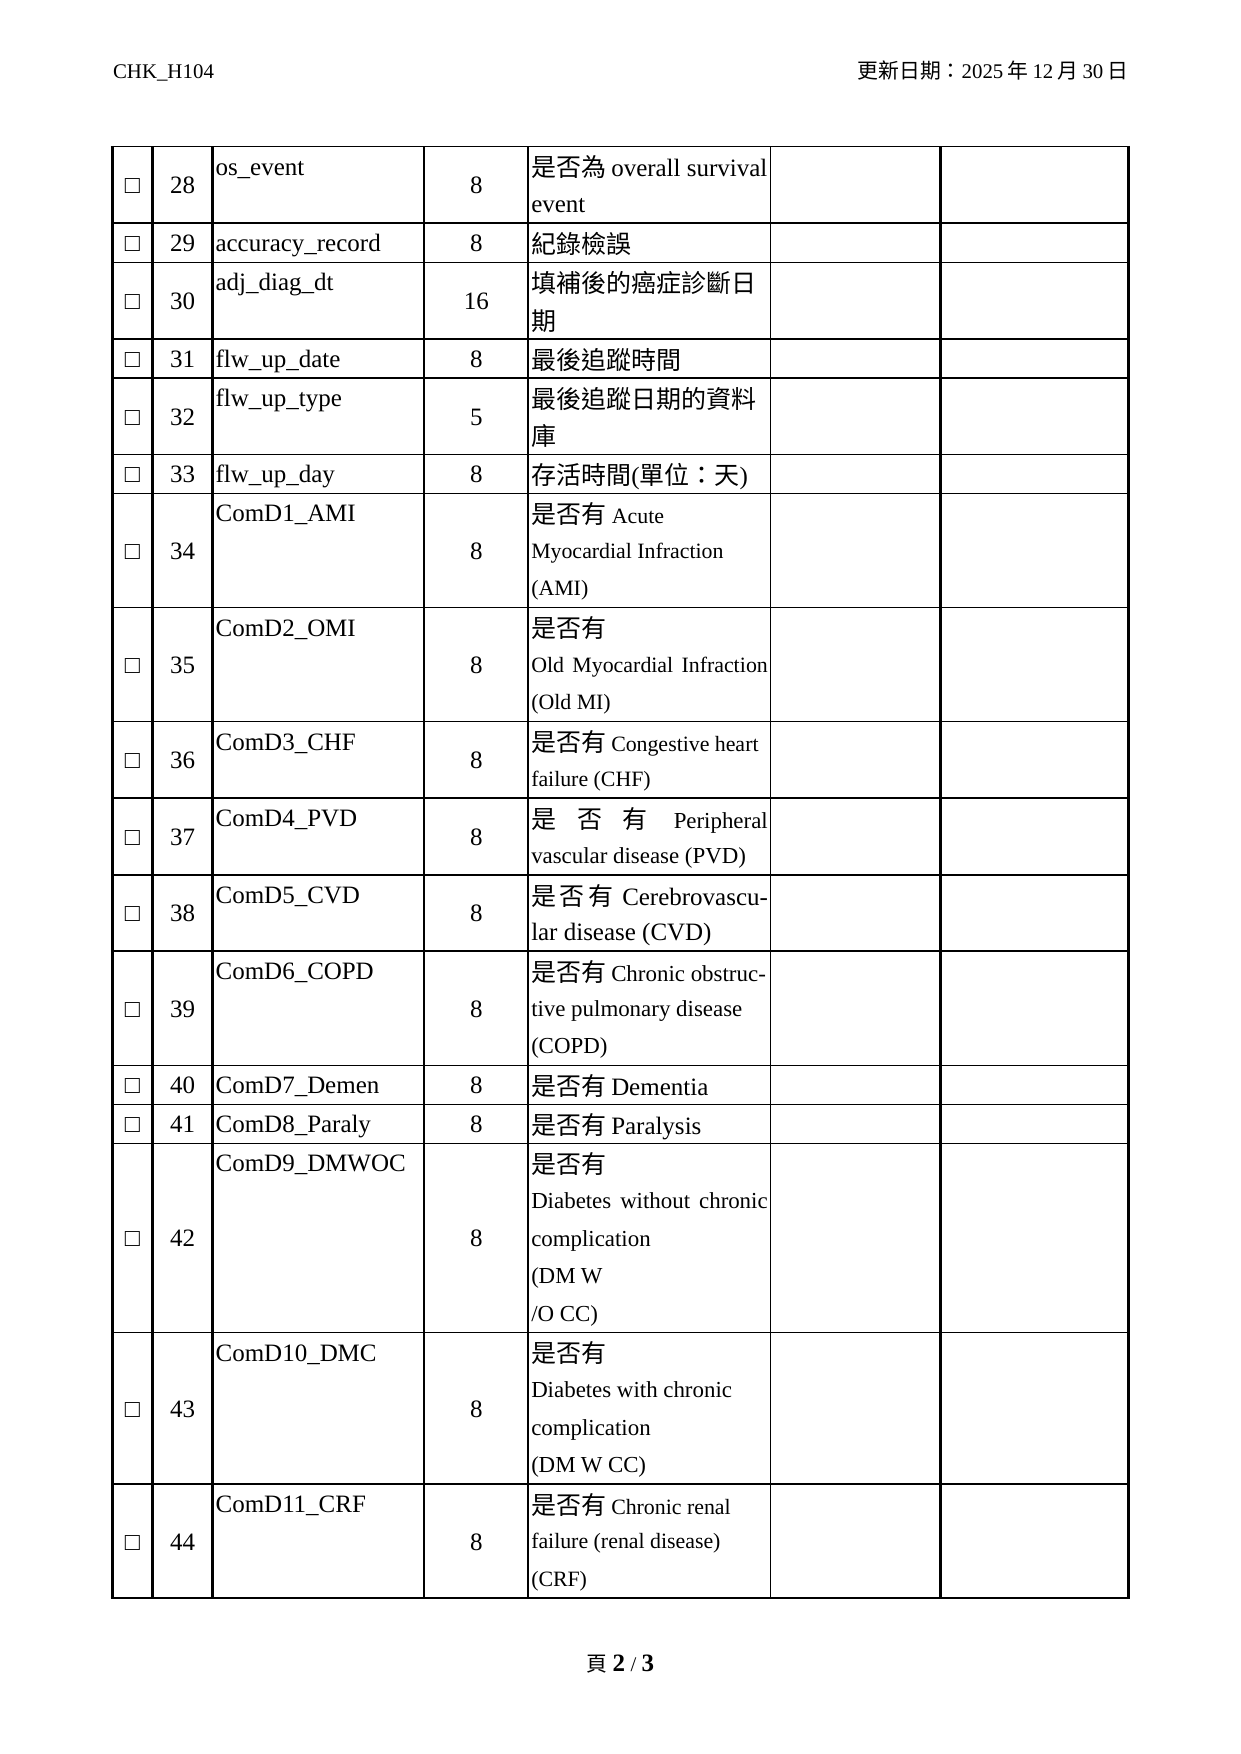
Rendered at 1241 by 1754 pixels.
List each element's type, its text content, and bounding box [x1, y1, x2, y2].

table_cell 42 [154, 1144, 211, 1332]
table_cell 43 [154, 1333, 211, 1483]
table_cell accuracy_record [214, 224, 423, 261]
table_cell flw_up_day [214, 455, 423, 493]
table_cell 29 [154, 224, 211, 261]
table_cell 存活時間(單位：天) [529, 455, 770, 493]
table_cell [942, 147, 1127, 222]
table_cell □ [114, 224, 151, 261]
table_cell 8 [425, 1333, 527, 1483]
table_cell □ [114, 799, 151, 874]
table_cell 是否有 Diabetes without chronic complication (DM W /O CC) [529, 1144, 770, 1332]
table_cell 41 [154, 1105, 211, 1143]
table_cell 37 [154, 799, 211, 874]
table_cell [942, 340, 1127, 377]
table_cell [771, 799, 939, 874]
table_cell □ [114, 952, 151, 1064]
table_cell 39 [154, 952, 211, 1064]
table_cell 30 [154, 263, 211, 338]
table_cell [771, 1333, 939, 1483]
table_cell 8 [425, 455, 527, 493]
table_cell ComD11_CRF [214, 1485, 423, 1597]
table_cell 是否有 Acute Myocardial Infraction (AMI) [529, 494, 770, 607]
table_cell 44 [154, 1485, 211, 1597]
table_cell □ [114, 1144, 151, 1332]
table_cell ComD8_Paraly [214, 1105, 423, 1143]
table_cell [771, 379, 939, 453]
table_cell ComD10_DMC [214, 1333, 423, 1483]
table_cell [771, 608, 939, 721]
table_cell 32 [154, 379, 211, 453]
table_cell 8 [425, 340, 527, 377]
table_cell [942, 876, 1127, 950]
table_cell [942, 952, 1127, 1064]
table_cell □ [114, 455, 151, 493]
table_cell 8 [425, 799, 527, 874]
table_cell 40 [154, 1066, 211, 1103]
table_cell [771, 224, 939, 261]
table_cell 33 [154, 455, 211, 493]
table_cell 8 [425, 494, 527, 607]
table_cell 36 [154, 722, 211, 797]
table_cell 8 [425, 224, 527, 261]
table_cell □ [114, 494, 151, 607]
table_cell [942, 1144, 1127, 1332]
table_cell ComD1_AMI [214, 494, 423, 607]
table_cell 8 [425, 1105, 527, 1143]
table_cell □ [114, 340, 151, 377]
table_cell 8 [425, 952, 527, 1064]
table_cell [942, 455, 1127, 493]
table_cell 是否為overall survival event [529, 147, 770, 222]
table_cell 是否有Chronic renal failure (renal disease) (CRF) [529, 1485, 770, 1597]
table_cell 5 [425, 379, 527, 453]
table_cell [942, 1105, 1127, 1143]
table_cell □ [114, 608, 151, 721]
table_cell ComD2_OMI [214, 608, 423, 721]
table_cell [942, 1066, 1127, 1103]
table_cell 是否有 Old Myocardial Infraction (Old MI) [529, 608, 770, 721]
table_cell ComD6_COPD [214, 952, 423, 1064]
table_cell 8 [425, 876, 527, 950]
table_cell 38 [154, 876, 211, 950]
table_cell [771, 455, 939, 493]
table_cell 是否有Paralysis [529, 1105, 770, 1143]
table_cell [942, 1333, 1127, 1483]
table_cell [942, 224, 1127, 261]
table_cell ComD7_Demen [214, 1066, 423, 1103]
table_cell □ [114, 147, 151, 222]
table_cell 28 [154, 147, 211, 222]
table_cell [942, 799, 1127, 874]
table_cell □ [114, 379, 151, 453]
table_cell os_event [214, 147, 423, 222]
table_cell [942, 263, 1127, 338]
table_cell 31 [154, 340, 211, 377]
table_cell 8 [425, 147, 527, 222]
table_cell [771, 340, 939, 377]
table_cell ComD9_DMWOC [214, 1144, 423, 1332]
table_cell □ [114, 1485, 151, 1597]
table_cell [771, 952, 939, 1064]
table_cell 8 [425, 1144, 527, 1332]
table_cell [771, 1105, 939, 1143]
table_cell flw_up_date [214, 340, 423, 377]
table_cell [771, 1066, 939, 1103]
table_cell 8 [425, 608, 527, 721]
table_cell adj_diag_dt [214, 263, 423, 338]
table_cell 是否有Cerebrovascular disease (CVD) [529, 876, 770, 950]
table_cell 最後追蹤時間 [529, 340, 770, 377]
table_cell □ [114, 1333, 151, 1483]
table_cell [771, 876, 939, 950]
table_cell □ [114, 1105, 151, 1143]
table_cell 8 [425, 1485, 527, 1597]
table_cell ComD3_CHF [214, 722, 423, 797]
table_cell [942, 722, 1127, 797]
table_cell 最後追蹤日期的資料庫 [529, 379, 770, 453]
table_cell [771, 1144, 939, 1332]
table_cell 是否有Chronic obstructive pulmonary disease (COPD) [529, 952, 770, 1064]
table_cell 8 [425, 722, 527, 797]
table_cell □ [114, 722, 151, 797]
table_cell □ [114, 876, 151, 950]
table_cell [771, 263, 939, 338]
table_cell 紀錄檢誤 [529, 224, 770, 261]
table_cell 是否有Peripheral vascular disease (PVD) [529, 799, 770, 874]
table_cell [771, 147, 939, 222]
table_cell □ [114, 263, 151, 338]
table_cell [942, 379, 1127, 453]
table_cell 8 [425, 1066, 527, 1103]
table_cell 是否有Dementia [529, 1066, 770, 1103]
table_cell [942, 1485, 1127, 1597]
table_cell [771, 1485, 939, 1597]
table_cell [942, 494, 1127, 607]
table_cell □ [114, 1066, 151, 1103]
table_cell [942, 608, 1127, 721]
table_cell flw_up_type [214, 379, 423, 453]
table_cell [771, 494, 939, 607]
table_cell 35 [154, 608, 211, 721]
table_cell ComD5_CVD [214, 876, 423, 950]
table_cell 填補後的癌症診斷日期 [529, 263, 770, 338]
table_cell ComD4_PVD [214, 799, 423, 874]
table_cell 16 [425, 263, 527, 338]
table_cell 是否有 Diabetes with chronic complication (DM W CC) [529, 1333, 770, 1483]
table_cell 是否有Congestive heart failure (CHF) [529, 722, 770, 797]
table_cell [771, 722, 939, 797]
table_cell 34 [154, 494, 211, 607]
